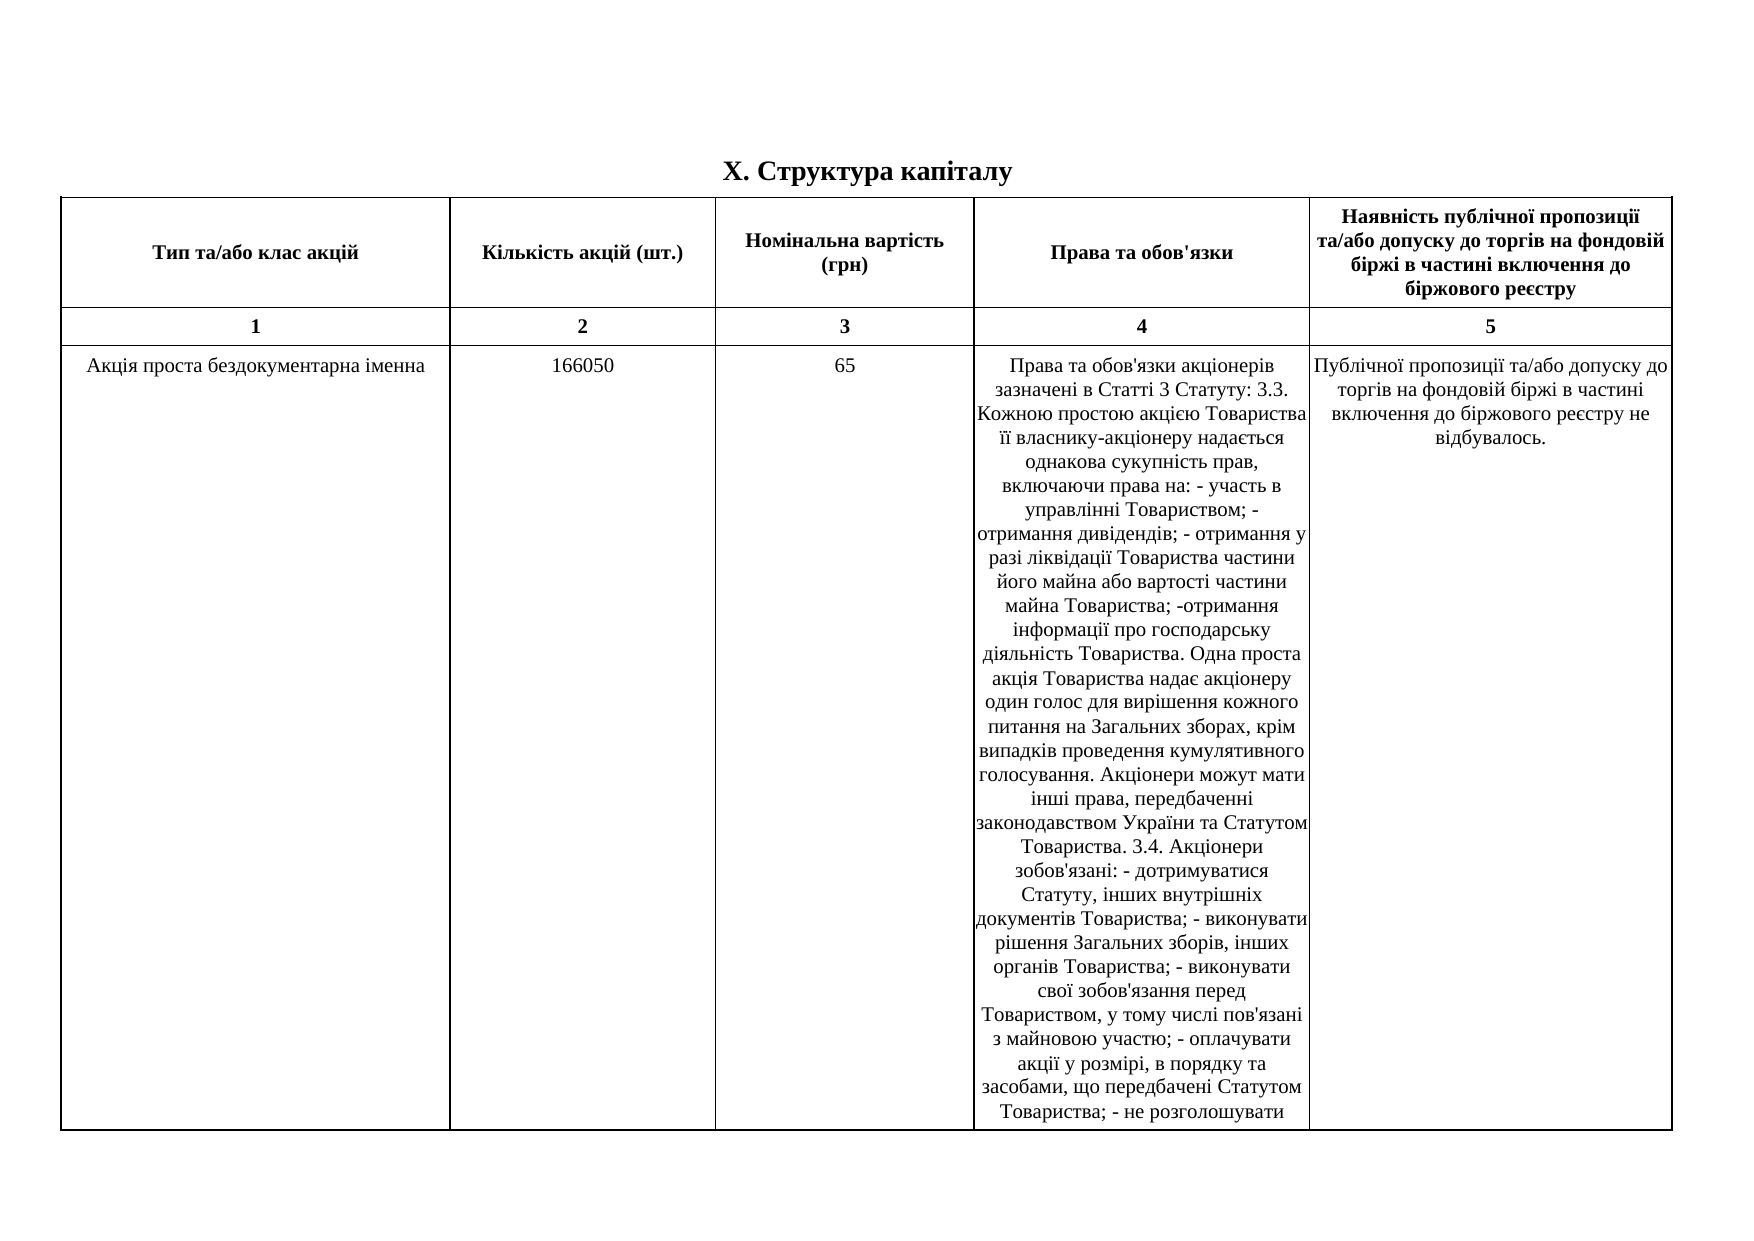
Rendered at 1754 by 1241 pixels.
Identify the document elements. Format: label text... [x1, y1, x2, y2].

table_cell 2 [451, 308, 715, 345]
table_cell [1310, 346, 1671, 1129]
table_cell 3 [716, 308, 973, 345]
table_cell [975, 346, 1309, 1129]
table_cell 5 [1310, 308, 1671, 345]
table_cell 1 [62, 308, 449, 345]
table_cell 65 [716, 346, 973, 1129]
table_cell 4 [975, 308, 1309, 345]
table_header Права та обов'язки [975, 198, 1309, 307]
table_header Номінальна вартість (грн) [716, 198, 973, 307]
table_cell 166050 [451, 346, 715, 1129]
table_header Тип та/або клас акцій [62, 198, 449, 307]
table_header X. Структура капіталу [61, 148, 1674, 196]
table_header Кількість акцій (шт.) [451, 198, 715, 307]
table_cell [62, 346, 449, 1129]
table_header Наявність публічної пропозиції та/або допуску до торгів на фондовій біржі в частині включення до біржового реєстру [1310, 198, 1671, 307]
